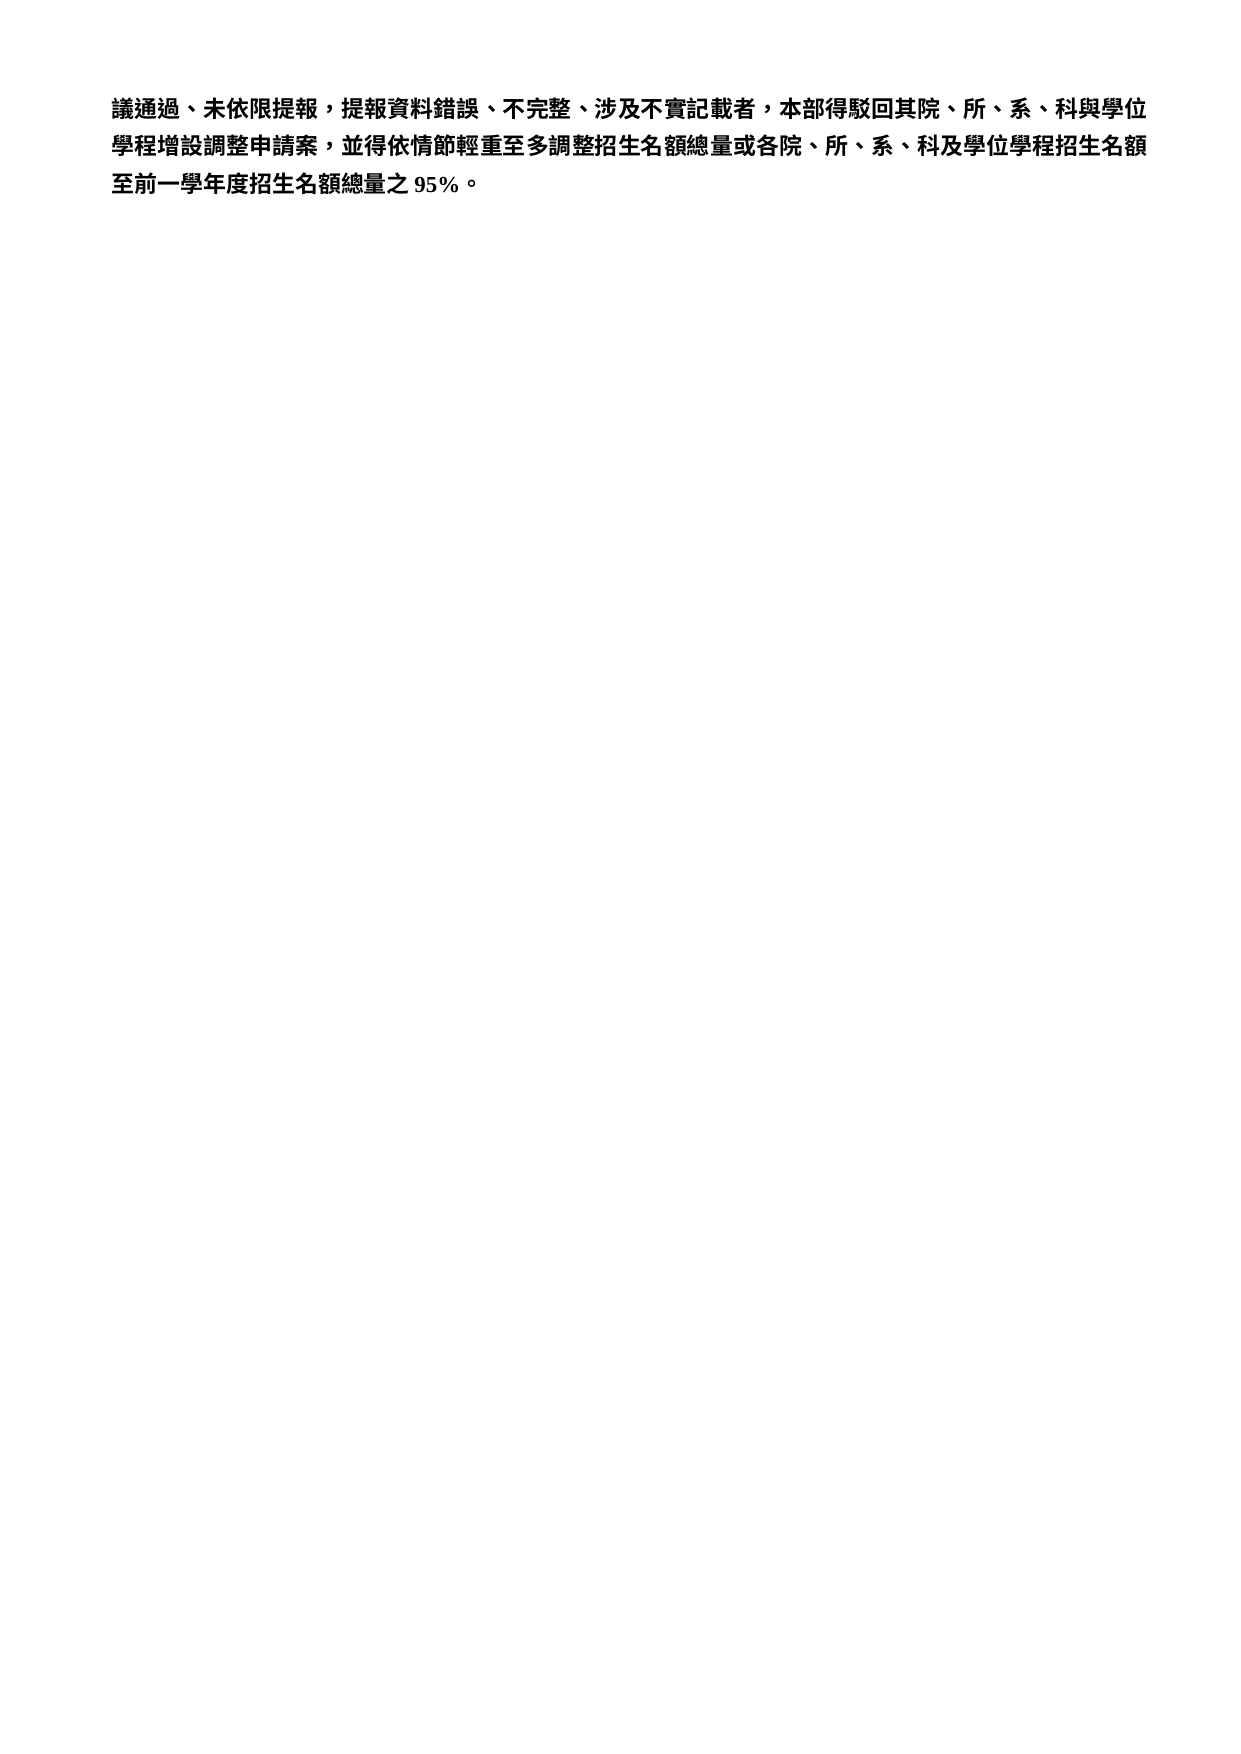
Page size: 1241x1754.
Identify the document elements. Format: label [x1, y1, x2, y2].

text [89, 89, 1152, 201]
